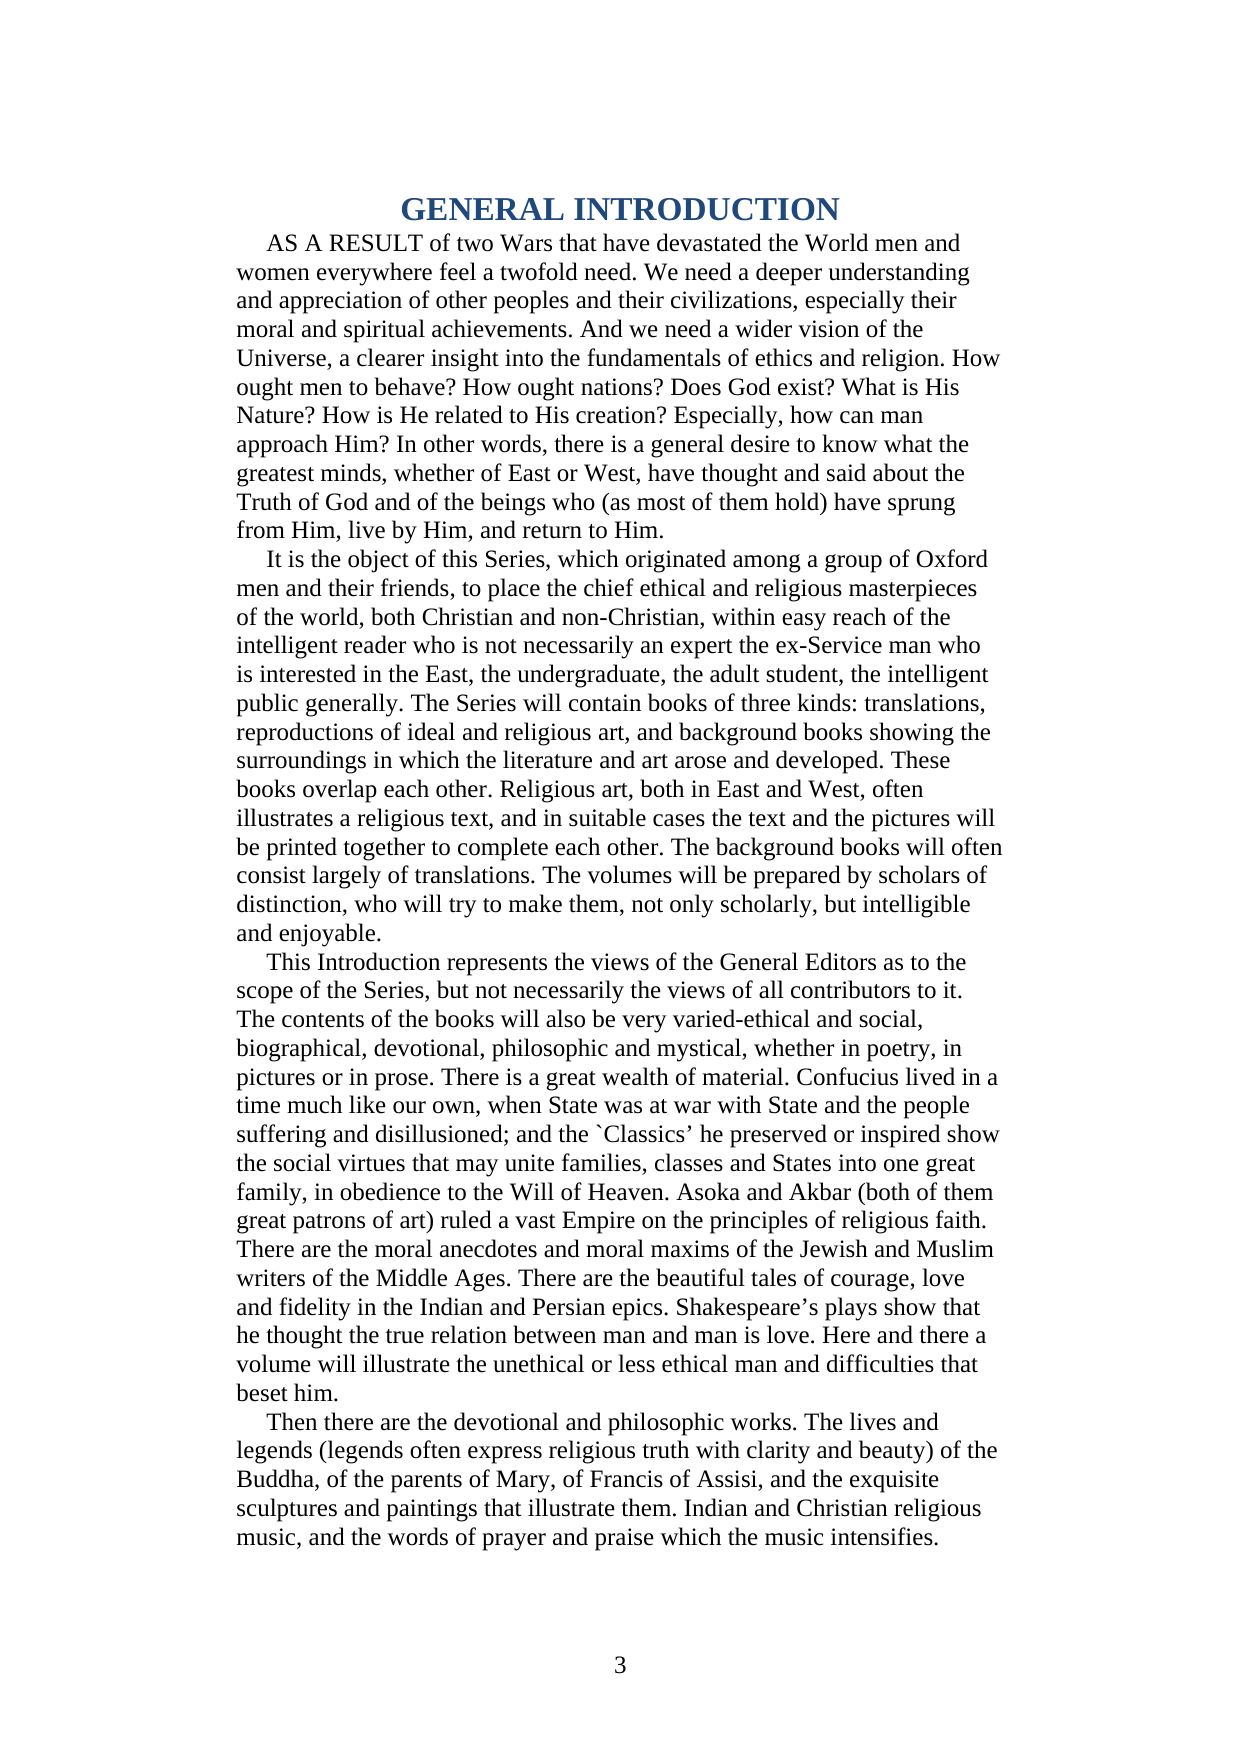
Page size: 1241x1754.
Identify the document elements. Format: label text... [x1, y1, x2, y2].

text It is the object of this Series, which originated among a group of Oxford men and their friends, to place the chief ethical and religious masterpieces of the world, both Christian and non-Christian, within easy reach of the intelligent reader who is not necessarily an expert the ex-Service man who is interested in the East, the undergraduate, the adult student, the intelligent public generally. The Series will contain books of three kinds: translations, reproductions of ideal and religious art, and background books showing the surroundings in which the literature and art arose and developed. These books overlap each other. Religious art, both in East and West, often illustrates a religious text, and in suitable cases the text and the pictures will be printed together to complete each other. The background books will often consist largely of translations. The volumes will be prepared by scholars of distinction, who will try to make them, not only scholarly, but intelligible and enjoyable. [236, 544, 1004, 947]
subtitle GENERAL INTRODUCTION [236, 190, 1004, 228]
text AS A RESULT of two Wars that have devastated the World men and women everywhere feel a twofold need. We need a deeper understanding and appreciation of other peoples and their civilizations, especially their moral and spiritual achievements. And we need a wider vision of the Universe, a clearer insight into the fundamentals of ethics and religion. How ought men to behave? How ought nations? Does God exist? What is His Nature? How is He related to His creation? Especially, how can man approach Him? In other words, there is a general desire to know what the greatest minds, whether of East or West, have thought and said about the Truth of God and of the beings who (as most of them hold) have sprung from Him, live by Him, and return to Him. [236, 228, 1004, 544]
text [236, 1407, 1004, 1551]
text This Introduction represents the views of the General Editors as to the scope of the Series, but not necessarily the views of all contributors to it. The contents of the books will also be very varied-ethical and social, biographical, devotional, philosophic and mystical, whether in poetry, in pictures or in prose. There is a great wealth of material. Confucius lived in a time much like our own, when State was at war with State and the people suffering and disillusioned; and the `Classics’ he preserved or inspired show the social virtues that may unite families, classes and States into one great family, in obedience to the Will of Heaven. Asoka and Akbar (both of them great patrons of art) ruled a vast Empire on the principles of religious faith. There are the moral anecdotes and moral maxims of the Jewish and Muslim writers of the Middle Ages. There are the beautiful tales of courage, love and fidelity in the Indian and Persian epics. Shakespeare’s plays show that he thought the true relation between man and man is love. Here and there a volume will illustrate the unethical or less ethical man and difficulties that beset him. [236, 947, 1004, 1407]
